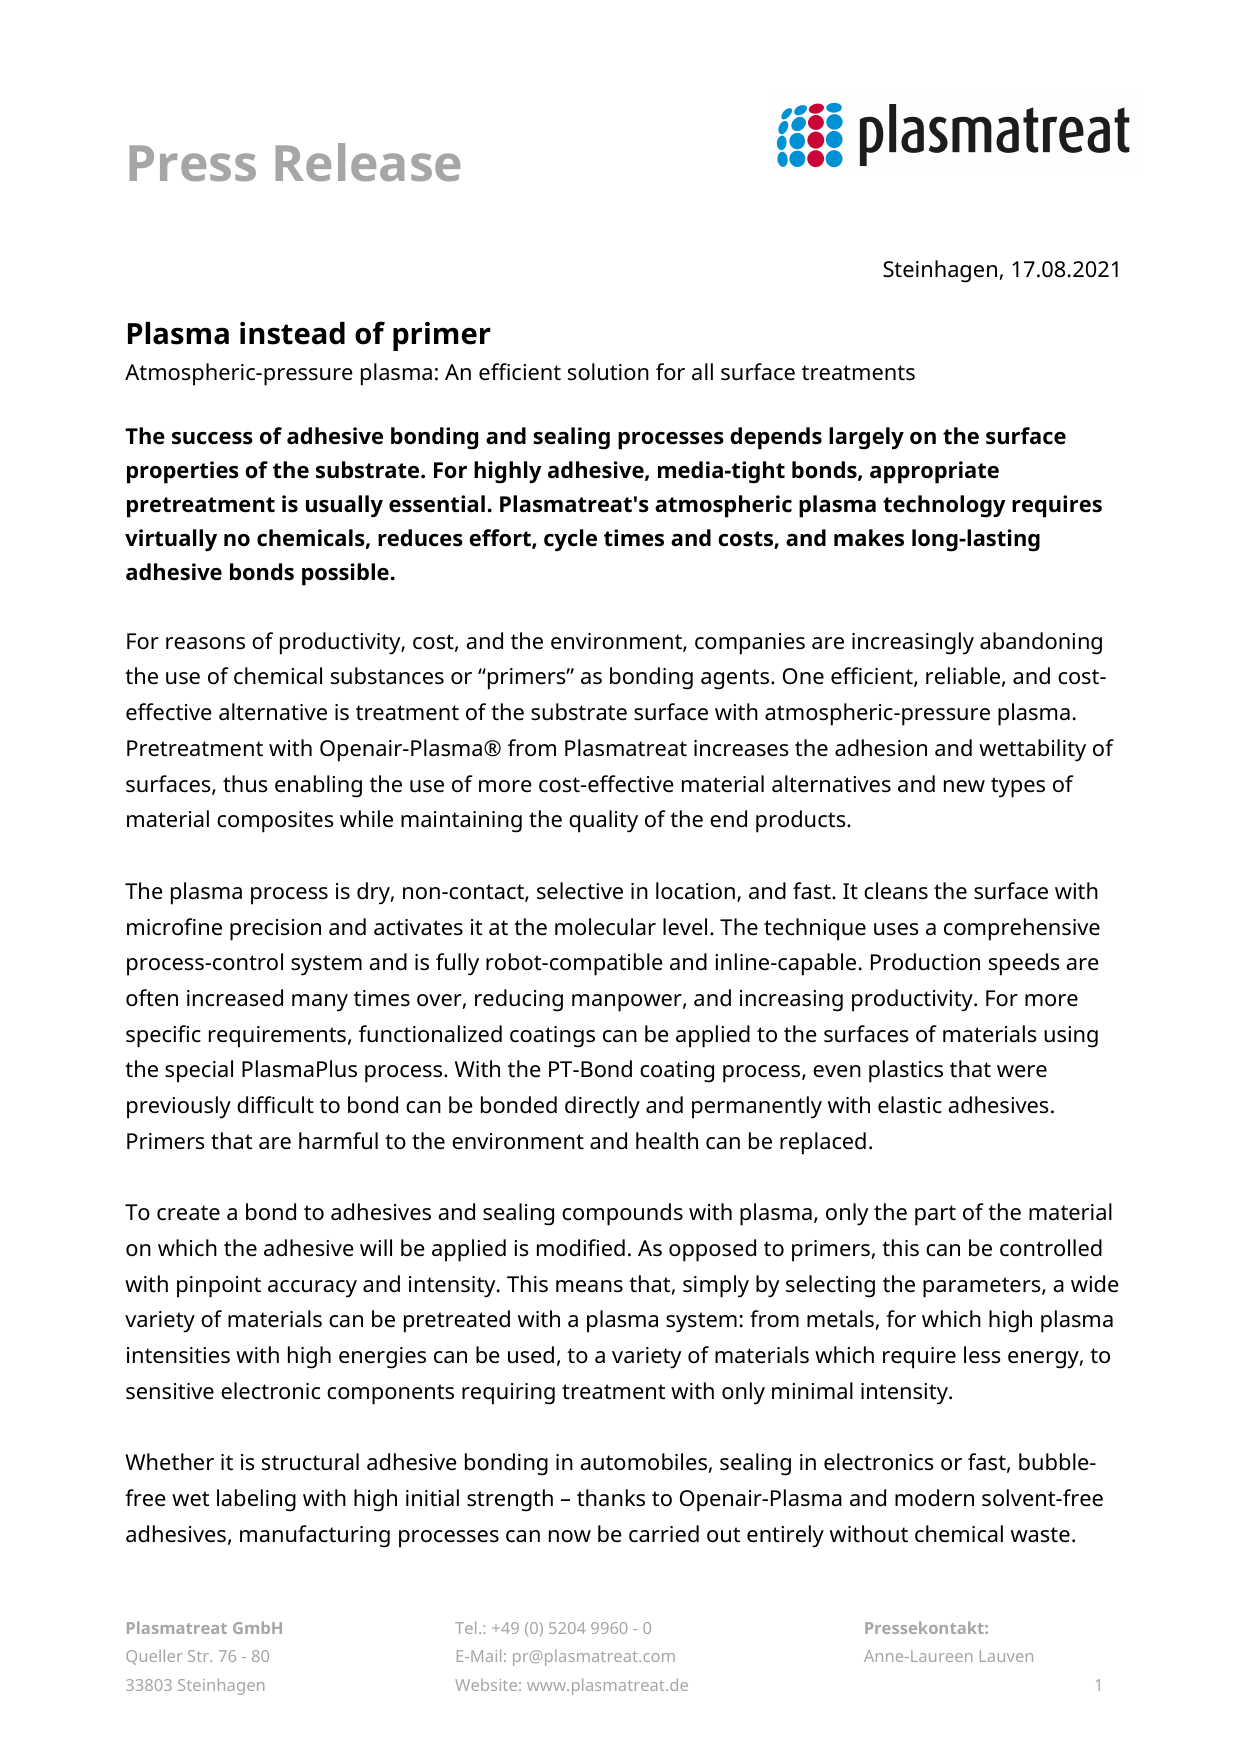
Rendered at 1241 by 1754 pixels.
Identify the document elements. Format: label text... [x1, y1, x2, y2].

text To create a bond to adhesives and sealing compounds with plasma, only the part of the material on which the adhesive will be applied is modified. As opposed to primers, this can be controlled with pinpoint accuracy and intensity. This means that, simply by selecting the parameters, a wide variety of materials can be pretreated with a plasma system: from metals, for which high plasma intensities with high energies can be used, to a variety of materials which require less energy, to sensitive electronic components requiring treatment with only minimal intensity. [125, 1197, 1122, 1406]
text Plasma instead of primer [125, 314, 1122, 353]
text For reasons of productivity, cost, and the environment, companies are increasingly abandoning the use of chemical substances or “primers” as bonding agents. One efficient, reliable, and cost-effective alternative is treatment of the substrate surface with atmospheric-pressure plasma. Pretreatment with Openair-Plasma® from Plasmatreat increases the adhesion and wettability of surfaces, thus enabling the use of more cost-effective material alternatives and new types of material composites while maintaining the quality of the end products. [125, 626, 1122, 834]
text The plasma process is dry, non-contact, selective in location, and fast. It cleans the surface with microfine precision and activates it at the molecular level. The technique uses a comprehensive process-control system and is fully robot-compatible and inline-capable. Production speeds are often increased many times over, reducing manpower, and increasing productivity. For more specific requirements, functionalized coatings can be applied to the surfaces of materials using the special PlasmaPlus process. With the PT-Bond coating process, even plastics that were previously difficult to bond can be bonded directly and permanently with elastic adhesives. Primers that are harmful to the environment and health can be replaced. [125, 876, 1122, 1156]
text The success of adhesive bonding and sealing processes depends largely on the surface properties of the substrate. For highly adhesive, media-tight bonds, appropriate pretreatment is usually essential. Plasmatreat's atmospheric plasma technology requires virtually no chemicals, reduces effort, cycle times and costs, and makes long-lasting adhesive bonds possible. [125, 421, 1122, 587]
text Atmospheric-pressure plasma: An efficient solution for all surface treatments [125, 356, 1122, 386]
text Steinhagen, [125, 254, 1122, 284]
picture [768, 94, 1138, 176]
